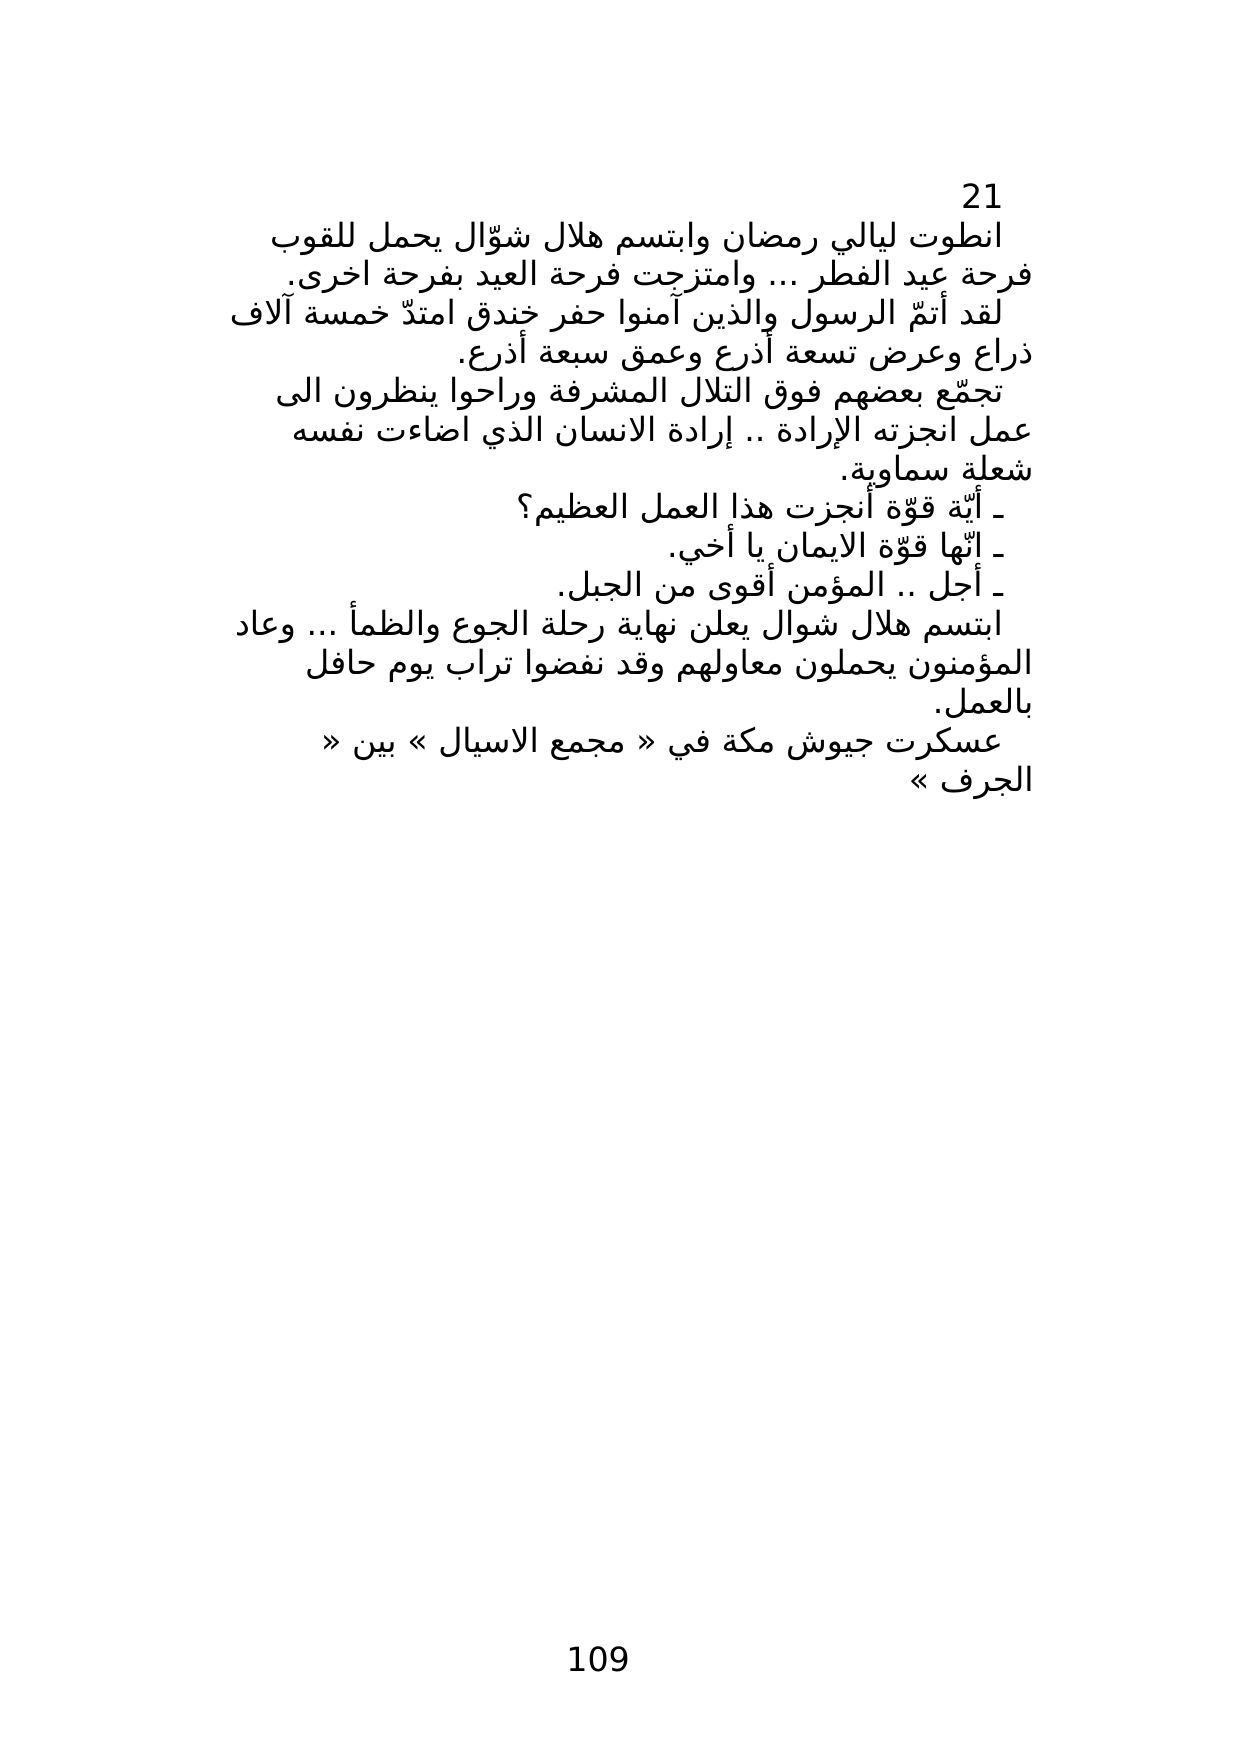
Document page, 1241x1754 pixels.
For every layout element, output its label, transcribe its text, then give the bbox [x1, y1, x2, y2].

text انطوت ليالي رمضان وابتسم هلال شوّال يحمل للقوب فرحة عيد الفطر ... وامتزجت فرحة العيد بفرحة اخرى. [222, 216, 1033, 294]
text عسكرت جيوش مكة في « مجمع الاسيال » بين « الجرف » [222, 721, 1033, 799]
text ـ أيّة قوّة أنجزت هذا العمل العظيم؟ [222, 488, 1033, 527]
text ـ أجل .. المؤمن أقوى من الجبل. [222, 566, 1033, 604]
text 21 [222, 177, 1033, 216]
text ـ انّها قوّة الايمان يا أخي. [222, 527, 1033, 566]
text ابتسم هلال شوال يعلن نهاية رحلة الجوع والظمأ ... وعاد المؤمنون يحملون معاولهم وقد نفضوا تراب يوم حافل بالعمل. [222, 604, 1033, 721]
text لقد أتمّ الرسول والذين آمنوا حفر خندق امتدّ خمسة آلاف ذراع وعرض تسعة أذرع وعمق سبعة أذرع. [222, 294, 1033, 371]
text تجمّع بعضهم فوق التلال المشرفة وراحوا ينظرون الى عمل انجزته الإرادة .. إرادة الانسان الذي اضاءت نفسه شعلة سماوية. [222, 371, 1033, 488]
